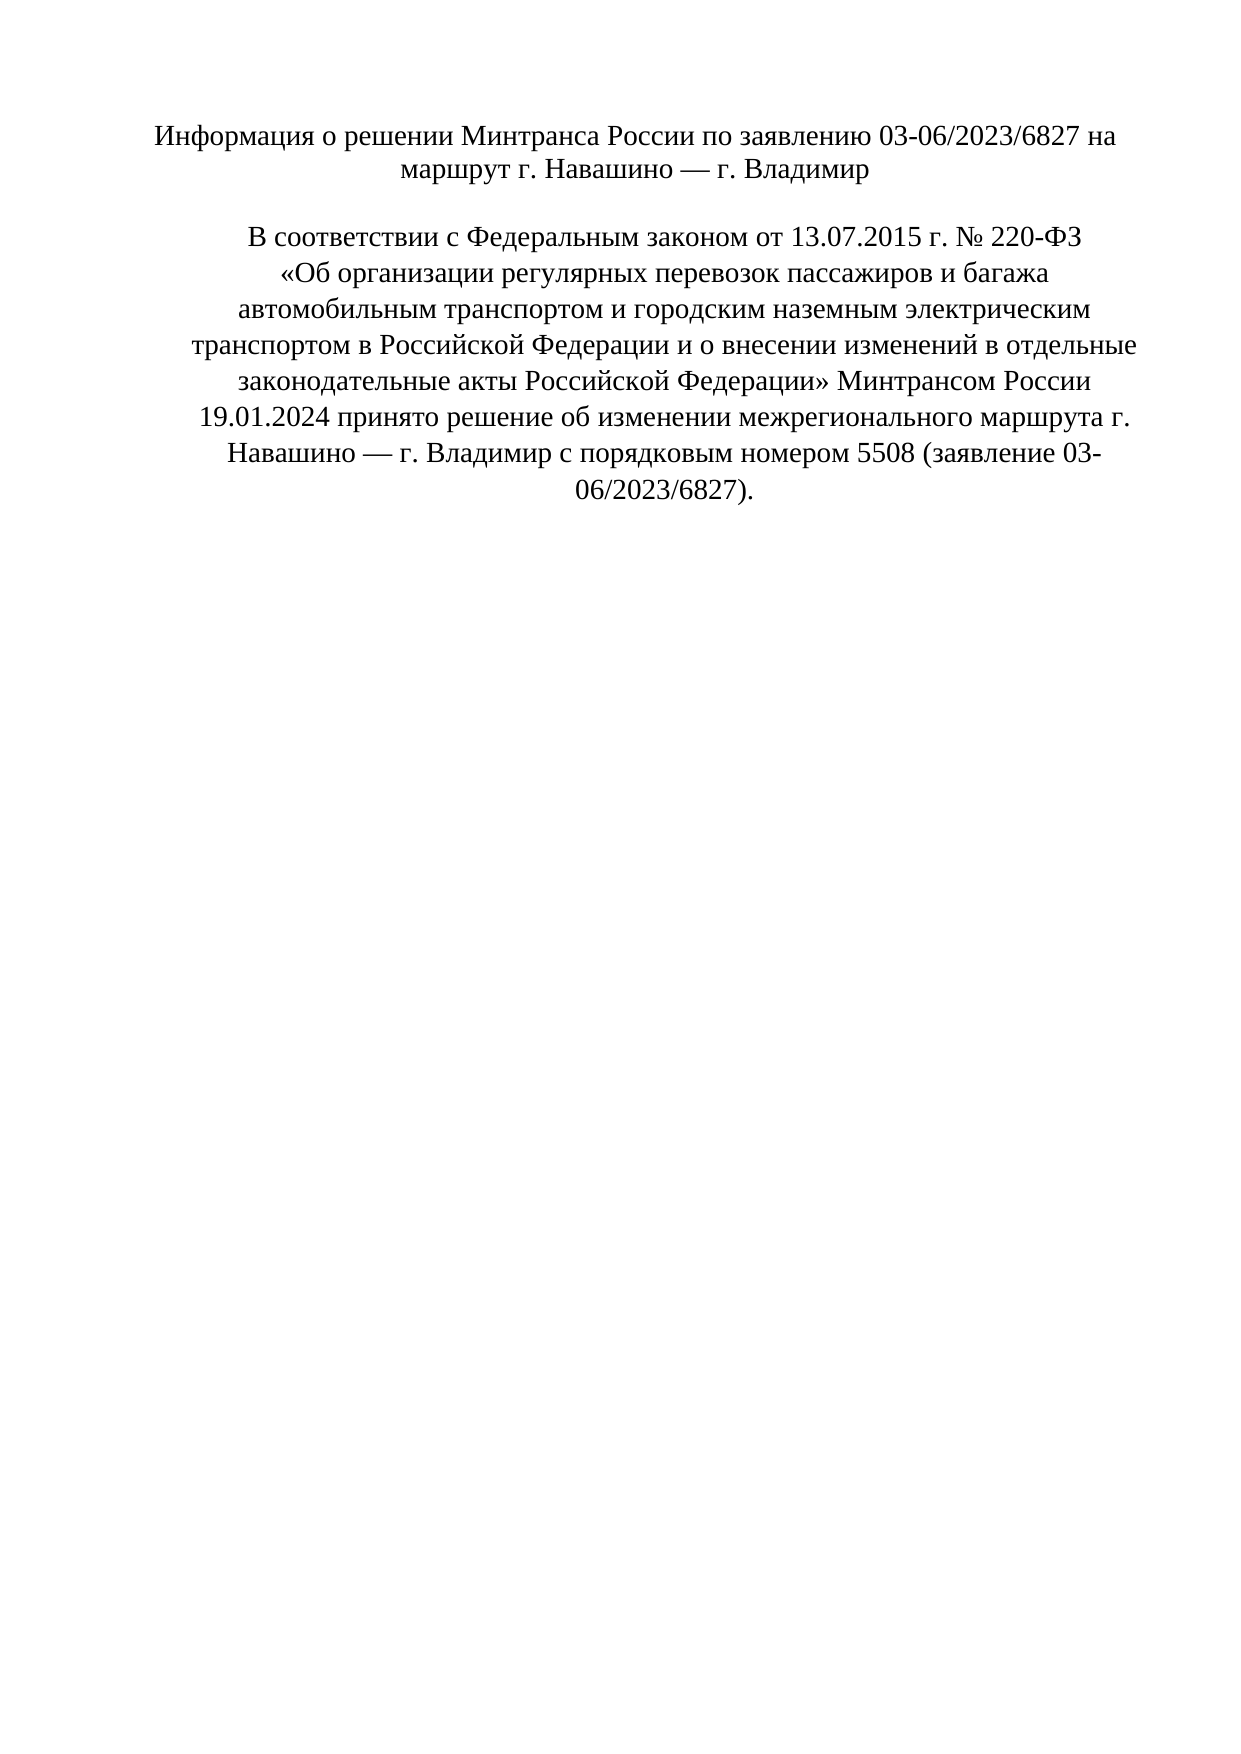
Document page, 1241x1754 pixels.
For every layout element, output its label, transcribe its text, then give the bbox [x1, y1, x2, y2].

text В соответствии с Федеральным законом от 13.07.2015 г. № 220-ФЗ «Об организации регулярных перевозок пассажиров и багажа автомобильным транспортом и городским наземным электрическим транспортом в Российской Федерации и о внесении изменений в отдельные законодательные акты Российской Федерации» Минтрансом России 19.01.2024 принято решение об изменении межрегионального маршрута г. Навашино — г. Владимир с порядковым номером 5508 (заявление 03-06/2023/6827). [177, 219, 1152, 505]
text Информация о решении Минтранса России по заявлению 03-06/2023/6827 на маршрут г. Навашино — г. Владимир [118, 118, 1152, 185]
